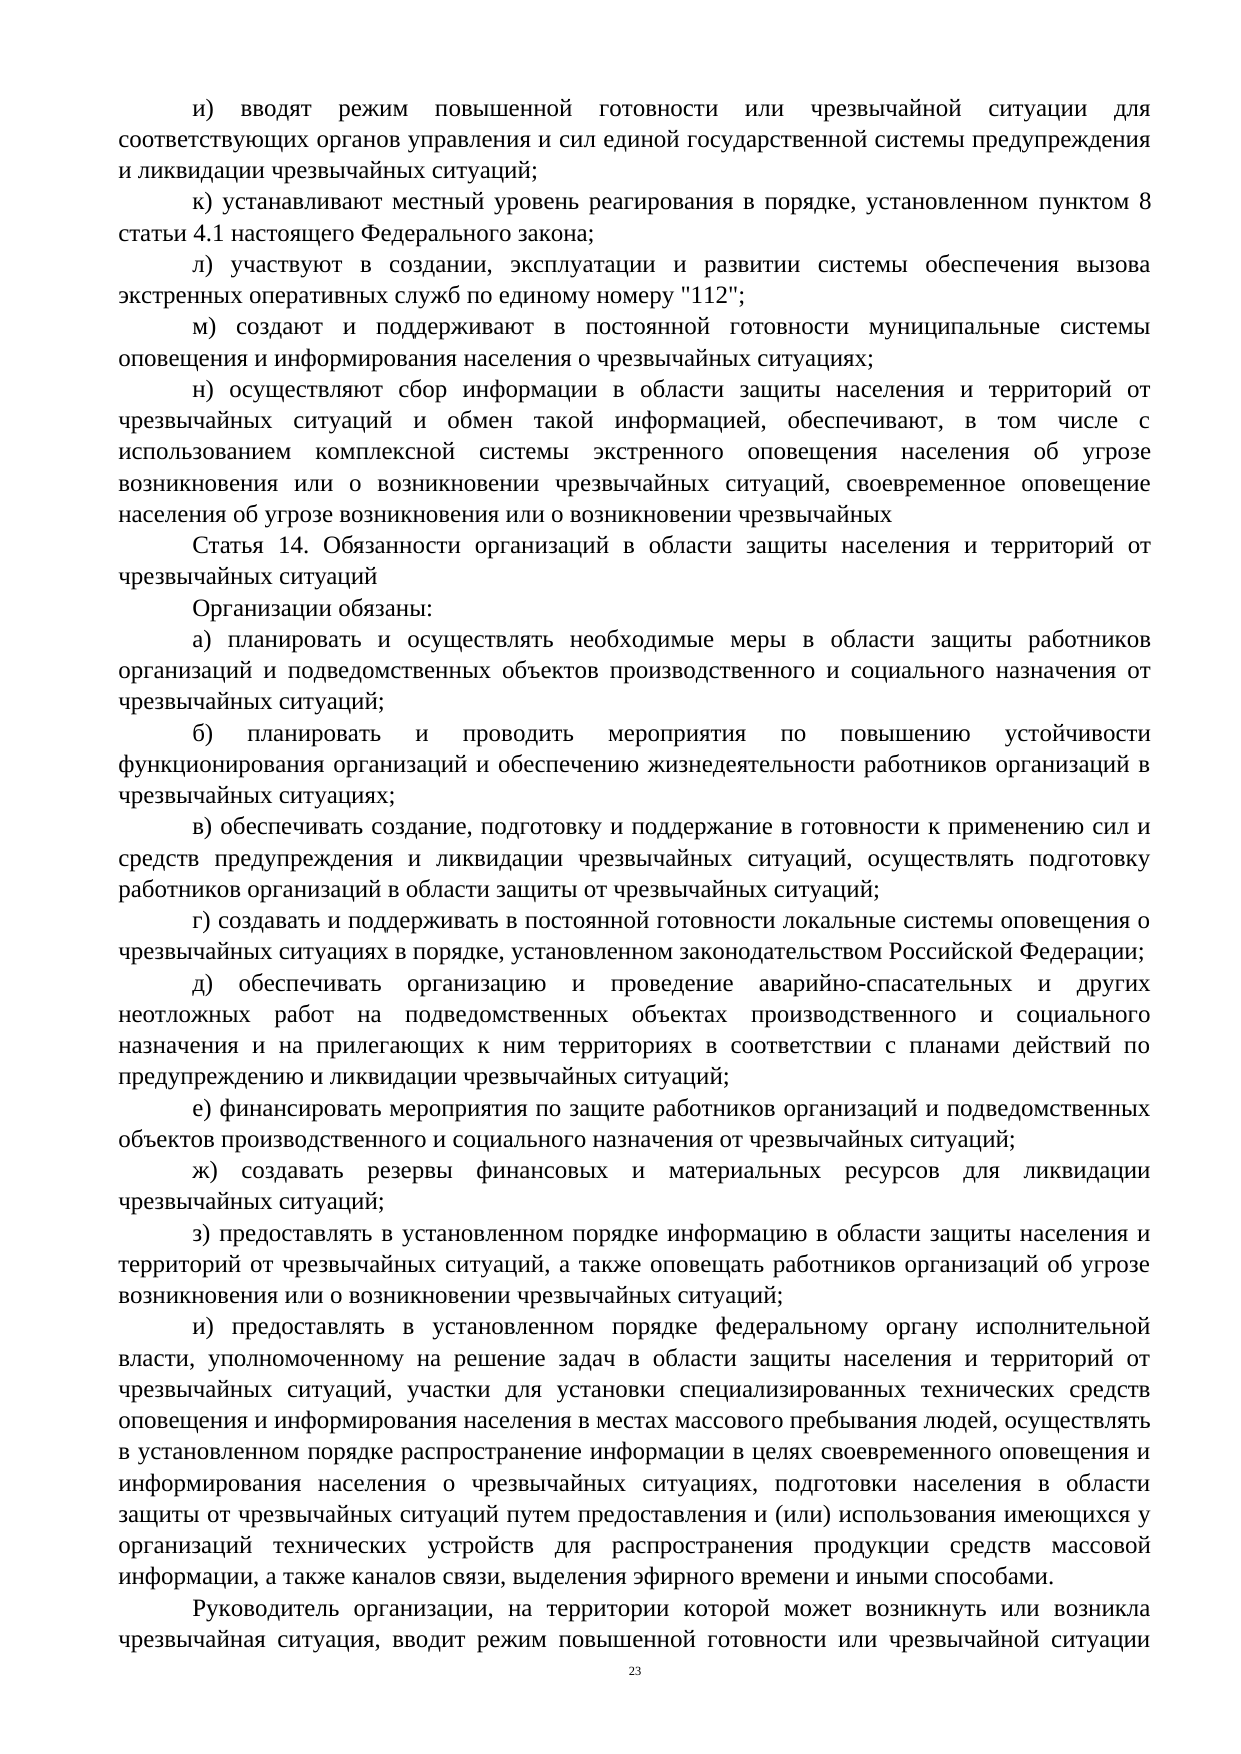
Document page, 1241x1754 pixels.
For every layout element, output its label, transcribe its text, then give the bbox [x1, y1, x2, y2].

text к) устанавливают местный уровень реагирования в порядке, установленном пунктом 8 статьи 4.1 настоящего Федерального закона; [118, 184, 1152, 246]
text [118, 1590, 1152, 1653]
text а) планировать и осуществлять необходимые меры в области защиты работников организаций и подведомственных объектов производственного и социального назначения от чрезвычайных ситуаций; [118, 621, 1152, 715]
text Организации обязаны: [118, 590, 1152, 621]
text г) создавать и поддерживать в постоянной готовности локальные системы оповещения о чрезвычайных ситуациях в порядке, установленном законодательством Российской Федерации; [118, 903, 1152, 965]
text в) обеспечивать создание, подготовку и поддержание в готовности к применению сил и средств предупреждения и ликвидации чрезвычайных ситуаций, осуществлять подготовку работников организаций в области защиты от чрезвычайных ситуаций; [118, 809, 1152, 903]
text е) финансировать мероприятия по защите работников организаций и подведомственных объектов производственного и социального назначения от чрезвычайных ситуаций; [118, 1090, 1152, 1153]
text д) обеспечивать организацию и проведение аварийно-спасательных и других неотложных работ на подведомственных объектах производственного и социального назначения и на прилегающих к ним территориях в соответствии с планами действий по предупреждению и ликвидации чрезвычайных ситуаций; [118, 965, 1152, 1090]
text м) создают и поддерживают в постоянной готовности муниципальные системы оповещения и информирования населения о чрезвычайных ситуациях; [118, 309, 1152, 371]
text н) осуществляют сбор информации в области защиты населения и территорий от чрезвычайных ситуаций и обмен такой информацией, обеспечивают, в том числе с использованием комплексной системы экстренного оповещения населения об угрозе возникновения или о возникновении чрезвычайных ситуаций, своевременное оповещение населения об угрозе возникновения или о возникновении чрезвычайных [118, 371, 1152, 528]
text л) участвуют в создании, эксплуатации и развитии системы обеспечения вызова экстренных оперативных служб по единому номеру "112"; [118, 246, 1152, 309]
text и) вводят режим повышенной готовности или чрезвычайной ситуации для соответствующих органов управления и сил единой государственной системы предупреждения и ликвидации чрезвычайных ситуаций; [118, 90, 1152, 184]
text ж) создавать резервы финансовых и материальных ресурсов для ликвидации чрезвычайных ситуаций; [118, 1153, 1152, 1215]
text и) предоставлять в установленном порядке федеральному органу исполнительной власти, уполномоченному на решение задач в области защиты населения и территорий от чрезвычайных ситуаций, участки для установки специализированных технических средств оповещения и информирования населения в местах массового пребывания людей, осуществлять в установленном порядке распространение информации в целях своевременного оповещения и информирования населения о чрезвычайных ситуациях, подготовки населения в области защиты от чрезвычайных ситуаций путем предоставления и (или) использования имеющихся у организаций технических устройств для распространения продукции средств массовой информации, а также каналов связи, выделения эфирного времени и иными способами. [118, 1309, 1152, 1590]
text б) планировать и проводить мероприятия по повышению устойчивости функционирования организаций и обеспечению жизнедеятельности работников организаций в чрезвычайных ситуациях; [118, 715, 1152, 809]
text з) предоставлять в установленном порядке информацию в области защиты населения и территорий от чрезвычайных ситуаций, а также оповещать работников организаций об угрозе возникновения или о возникновении чрезвычайных ситуаций; [118, 1215, 1152, 1309]
text Статья 14. Обязанности организаций в области защиты населения и территорий от чрезвычайных ситуаций [118, 528, 1152, 590]
